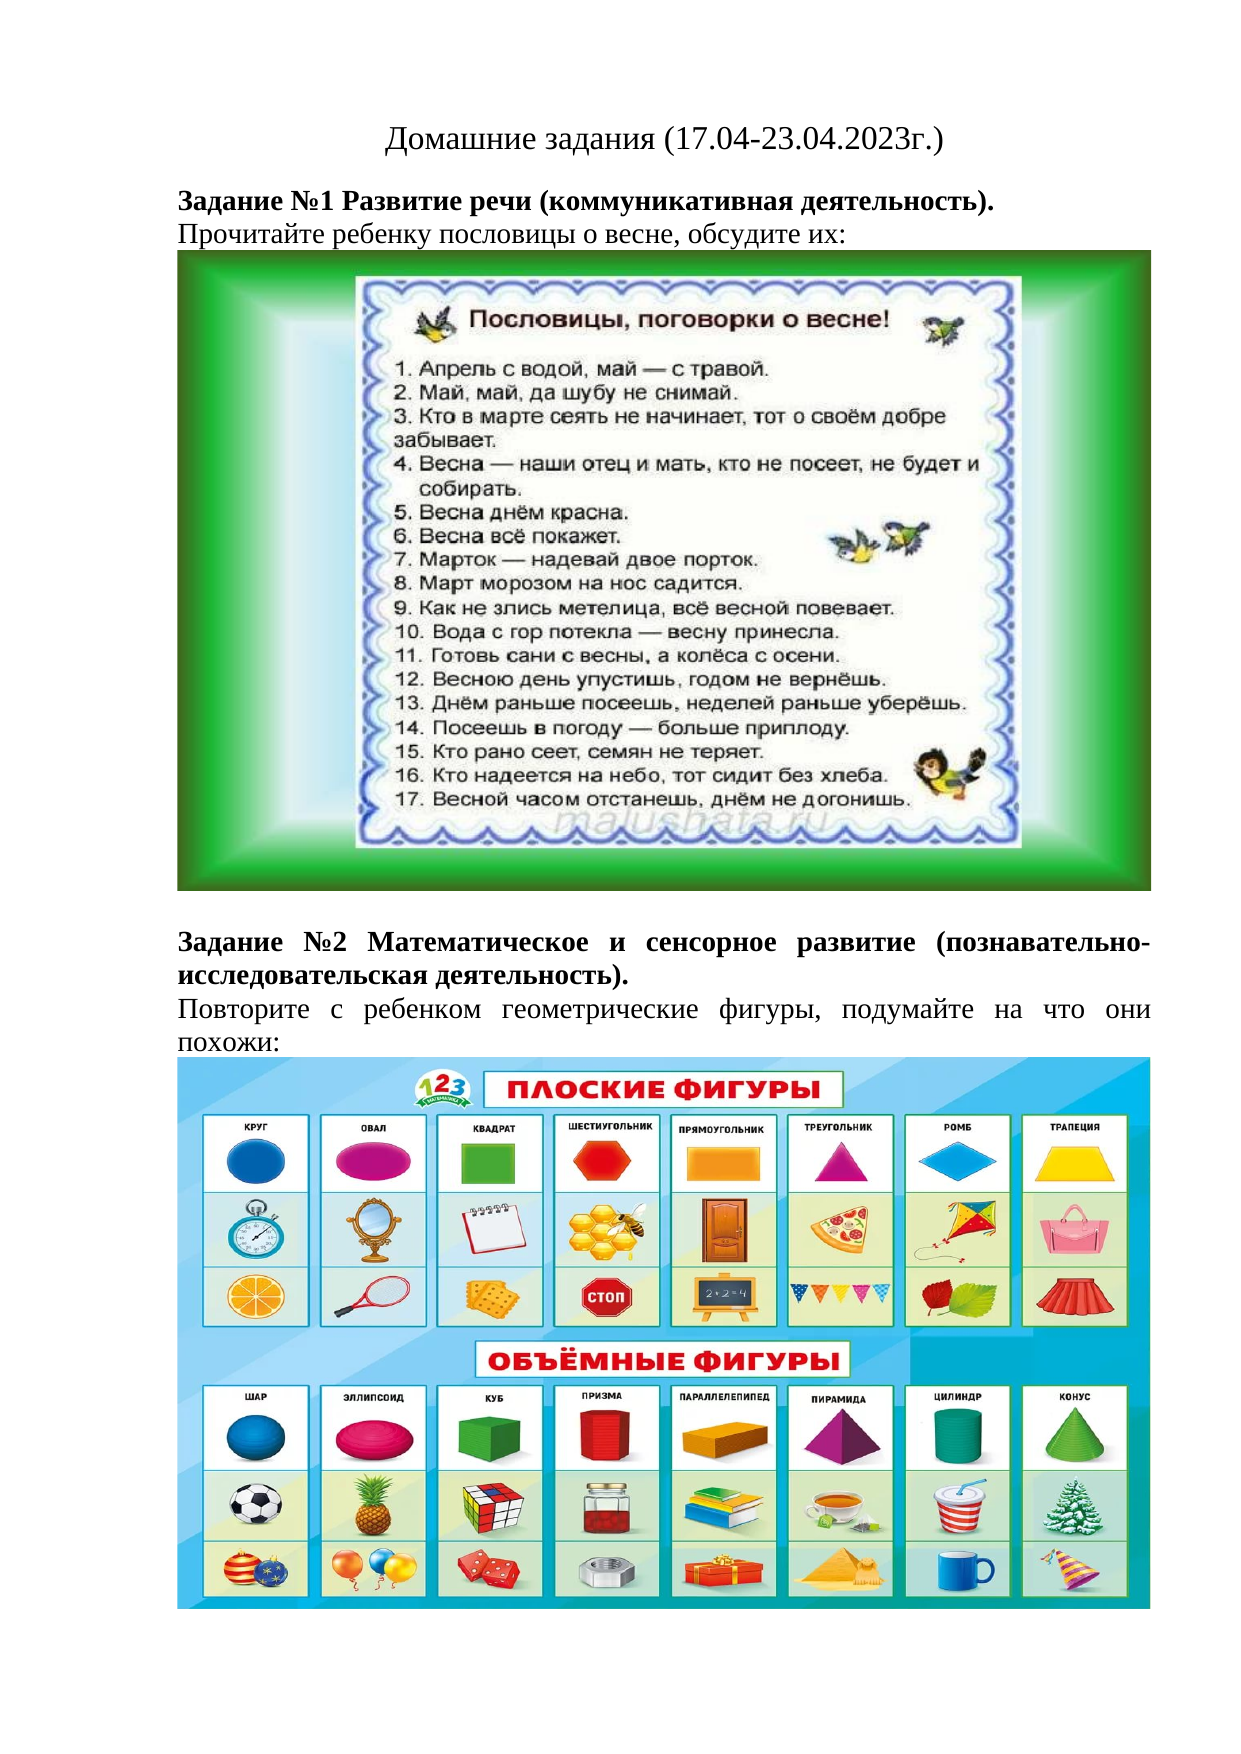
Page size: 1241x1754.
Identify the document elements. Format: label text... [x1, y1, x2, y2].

picture [177, 250, 1152, 891]
picture [177, 1057, 1151, 1609]
text Задание №2 Математическое и сенсорное развитие (познавательно-исследовательская деятельность). [177, 924, 1152, 991]
text Задание №1 Развитие речи (коммуникативная деятельность). [177, 183, 1152, 217]
text Прочитайте ребенку пословицы о весне, обсудите их: [177, 217, 1152, 250]
text Повторите с ребенком геометрические фигуры, подумайте на что они похожи: [177, 991, 1152, 1058]
text Домашние задания (17.04-23.04.2023г.) [177, 118, 1152, 156]
